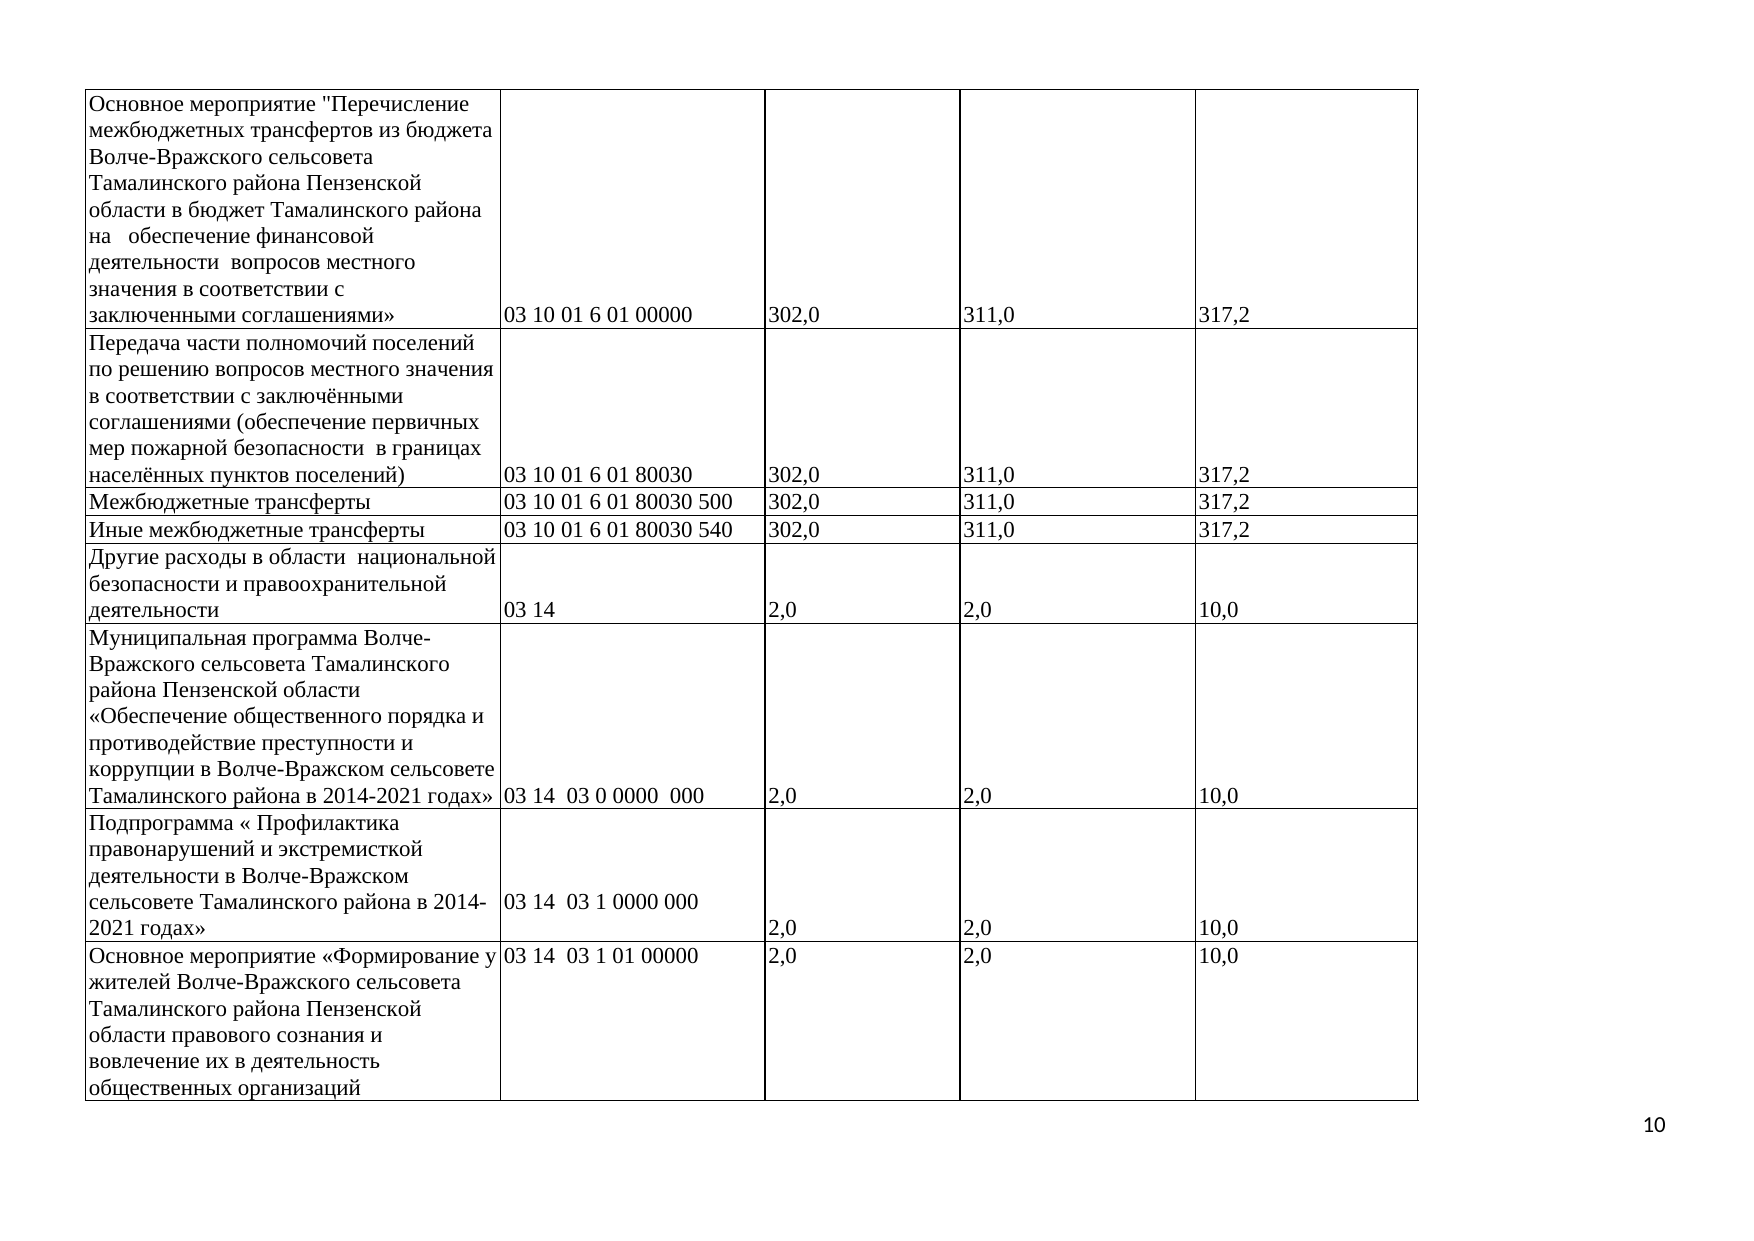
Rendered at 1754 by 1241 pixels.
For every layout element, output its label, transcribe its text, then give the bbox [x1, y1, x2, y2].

table_cell Другие расходы в области национальной безопасности и правоохранительной деятельности [86, 544, 500, 622]
table_cell 2,0 [961, 544, 1195, 622]
table_cell 03 14 [501, 544, 764, 622]
table_cell Передача части полномочий поселений по решению вопросов местного значения в соответствии с заключёнными соглашениями (обеспечение первичных мер пожарной безопасности в границах населённых пунктов поселений) [86, 329, 500, 487]
table_cell 302,0 [766, 488, 959, 514]
table_cell 03 14 03 1 0000 000 [501, 809, 764, 941]
table_cell Иные межбюджетные трансферты [86, 516, 500, 542]
table_cell Основное мероприятие "Перечисление межбюджетных трансфертов из бюджета Волче-Вражского сельсовета Тамалинского района Пензенской области в бюджет Тамалинского района на обеспечение финансовой деятельности вопросов местного значения в соответствии с заключенными соглашениями» [86, 90, 500, 327]
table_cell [86, 942, 500, 1100]
table_cell 2,0 [766, 624, 959, 808]
table_cell 317,2 [1196, 488, 1417, 514]
table_cell Муниципальная программа Волче-Вражского сельсовета Тамалинского района Пензенской области «Обеспечение общественного порядка и противодействие преступности и коррупции в Волче-Вражском сельсовете Тамалинского района в 2014-2021 годах» [86, 624, 500, 808]
table_cell 03 10 01 6 01 80030 540 [501, 516, 764, 542]
table_cell 2,0 [961, 942, 1195, 1100]
table_cell 311,0 [961, 488, 1195, 514]
table_cell 2,0 [961, 809, 1195, 941]
table_cell 317,2 [1196, 329, 1417, 487]
table_cell 03 14 03 1 01 00000 [501, 942, 764, 1100]
table_cell 2,0 [766, 544, 959, 622]
table_cell 03 10 01 6 01 80030 [501, 329, 764, 487]
table_cell Подпрограмма « Профилактика правонарушений и экстремисткой деятельности в Волче-Вражском сельсовете Тамалинского района в 2014-2021 годах» [86, 809, 500, 941]
table_cell 10,0 [1196, 942, 1417, 1100]
table_cell 311,0 [961, 90, 1195, 327]
table_cell 2,0 [961, 624, 1195, 808]
table_cell 317,2 [1196, 516, 1417, 542]
table_cell 2,0 [766, 942, 959, 1100]
table_cell 311,0 [961, 329, 1195, 487]
table_cell 2,0 [766, 809, 959, 941]
table_cell 10,0 [1196, 809, 1417, 941]
table_cell 302,0 [766, 90, 959, 327]
table_cell 10,0 [1196, 624, 1417, 808]
table_cell Межбюджетные трансферты [86, 488, 500, 514]
table_cell 03 14 03 0 0000 000 [501, 624, 764, 808]
table_cell 311,0 [961, 516, 1195, 542]
table_cell 302,0 [766, 329, 959, 487]
table_cell 317,2 [1196, 90, 1417, 327]
table_cell 03 10 01 6 01 00000 [501, 90, 764, 327]
table_cell 10,0 [1196, 544, 1417, 622]
table_cell 302,0 [766, 516, 959, 542]
table_cell 03 10 01 6 01 80030 500 [501, 488, 764, 514]
